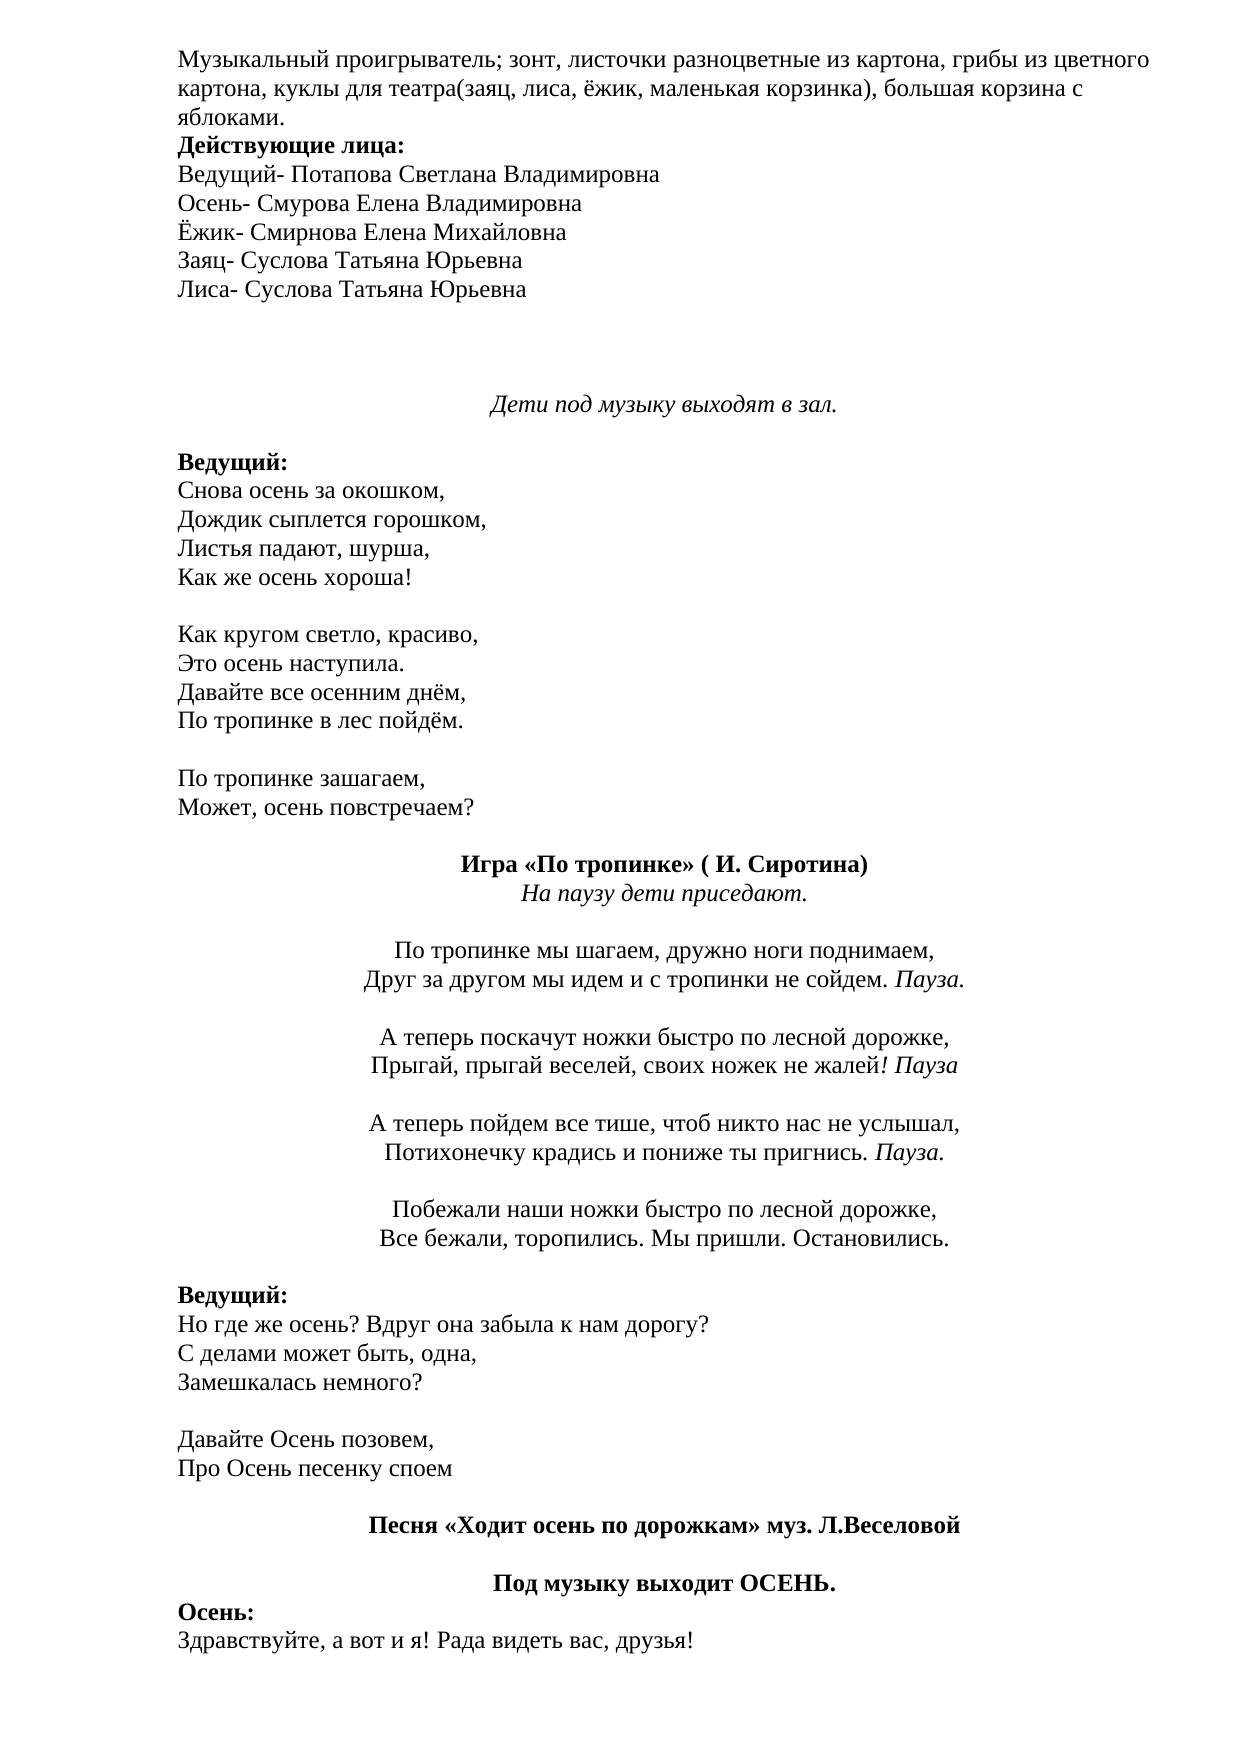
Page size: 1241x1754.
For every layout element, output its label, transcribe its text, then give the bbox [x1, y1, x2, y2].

text Песня «Ходит осень по дорожкам» муз. Л.Веселовой [177, 1511, 1152, 1539]
text По тропинке мы шагаем, дружно ноги поднимаем, [177, 936, 1152, 964]
text Снова осень за окошком, [177, 476, 1152, 504]
text Осень: Здравствуйте, а вот и я! Рада видеть вас, друзья! [177, 1597, 1152, 1654]
text Осень- Смурова Елена Владимировна [177, 188, 1152, 217]
text Ведущий: [177, 447, 1152, 476]
text А теперь пойдем все тише, чтоб никто нас не услышал, [177, 1108, 1152, 1137]
text По тропинке зашагаем, [177, 763, 1152, 792]
text Действующие лица: [177, 131, 1152, 159]
text Заяц- Суслова Татьяна Юрьевна [177, 246, 1152, 274]
text Друг за другом мы идем и с тропинки не сойдем. Пауза. [177, 964, 1152, 993]
text Ёжик- Смирнова Елена Михайловна [177, 217, 1152, 246]
text Дети под музыку выходят в зал. [177, 389, 1152, 418]
text С делами может быть, одна, [177, 1338, 1152, 1367]
text Побежали наши ножки быстро по лесной дорожке, [177, 1194, 1152, 1223]
text На паузу дети приседают. [177, 878, 1152, 907]
text Замешкалась немного? [177, 1367, 1152, 1396]
text Игра «По тропинке» ( И. Сиротина) [177, 849, 1152, 878]
text Потихонечку крадись и пониже ты пригнись. Пауза. [177, 1137, 1152, 1166]
text Ведущий- Потапова Светлана Владимировна [177, 159, 1152, 188]
text Все бежали, торопились. Мы пришли. Остановились. [177, 1223, 1152, 1252]
text Под музыку выходит ОСЕНЬ. [177, 1568, 1152, 1597]
text По тропинке в лес пойдём. [177, 706, 1152, 734]
text Как кругом светло, красиво, [177, 619, 1152, 648]
text Ведущий: [177, 1281, 1152, 1309]
text Но где же осень? Вдруг она забыла к нам дорогу? [177, 1309, 1152, 1338]
text Давайте Осень позовем, [177, 1424, 1152, 1453]
text Может, осень повстречаем? [177, 792, 1152, 821]
text А теперь поскачут ножки быстро по лесной дорожке, [177, 1022, 1152, 1051]
text Про Осень песенку споем [177, 1453, 1152, 1482]
text Как же осень хороша! [177, 562, 1152, 591]
text Давайте все осенним днём, [177, 677, 1152, 706]
text Листья падают, шурша, [177, 533, 1152, 562]
text Лиса- Суслова Татьяна Юрьевна [177, 274, 1152, 303]
text Дождик сыплется горошком, [177, 504, 1152, 533]
text Это осень наступила. [177, 648, 1152, 677]
text Прыгай, прыгай веселей, своих ножек не жалей! Пауза [177, 1051, 1152, 1079]
text Музыкальный проигрыватель; зонт, листочки разноцветные из картона, грибы из цветного картона, куклы для театра(заяц, лиса, ёжик, маленькая корзинка), большая корзина с яблоками. [177, 44, 1152, 131]
